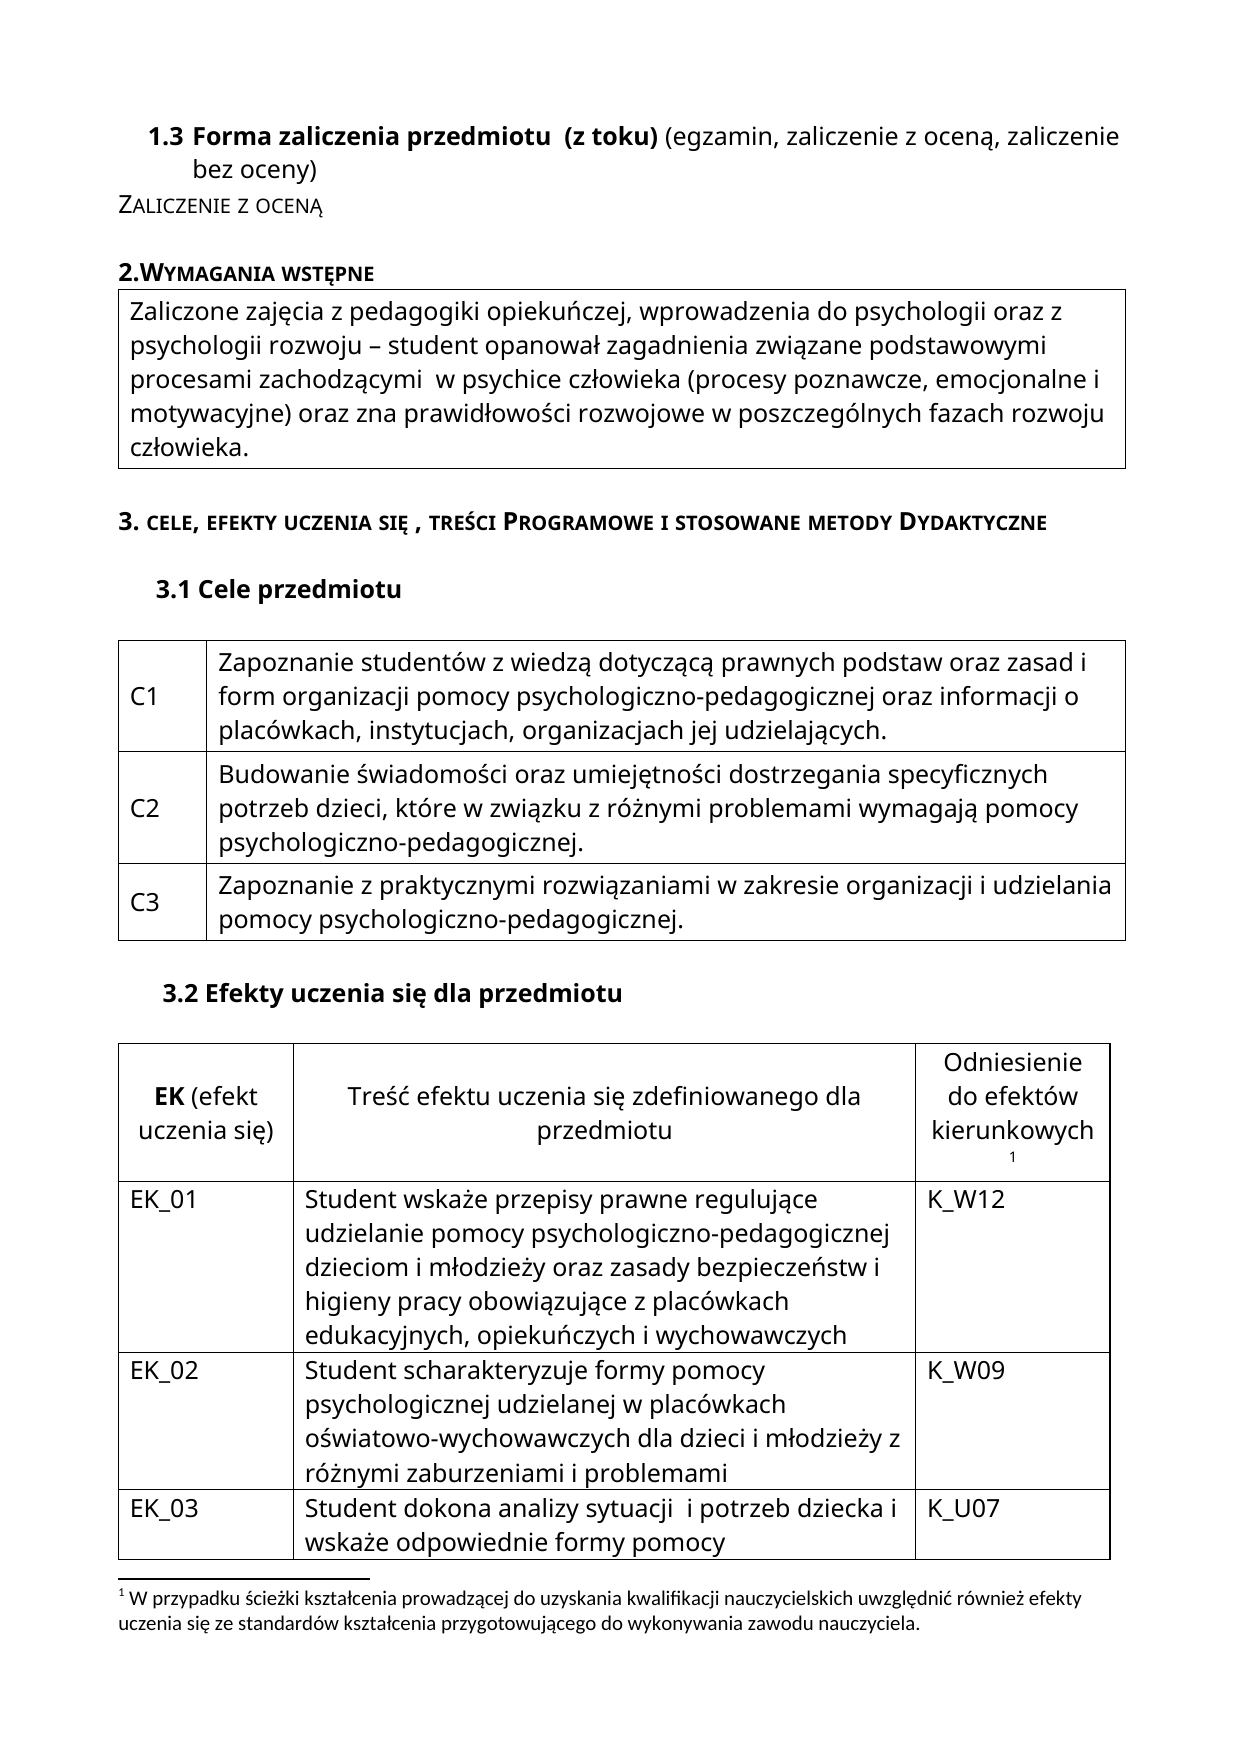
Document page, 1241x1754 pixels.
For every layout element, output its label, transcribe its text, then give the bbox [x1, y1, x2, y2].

table_cell Student dokona analizy sytuacji i potrzeb dziecka i wskaże odpowiednie formy pomocy [294, 1490, 915, 1558]
table_cell C2 [119, 752, 206, 863]
table_cell K_W12 [916, 1182, 1109, 1352]
text 3.2 Efekty uczenia się dla przedmiotu [162, 975, 1122, 1009]
table_header Odniesienie do efektów kierunkowych [916, 1044, 1109, 1181]
table_header EK (efekt uczenia się) [119, 1044, 293, 1181]
table_cell Zapoznanie z praktycznymi rozwiązaniami w zakresie organizacji i udzielania pomocy psychologiczno-pedagogicznej. [207, 864, 1125, 940]
table_cell EK_02 [119, 1353, 293, 1489]
text 1.3 Forma zaliczenia przedmiotu (z toku) (egzamin, zaliczenie z oceną, zaliczenie bez oceny) [148, 118, 1122, 186]
table_header C1 [119, 641, 206, 751]
table_cell EK_01 [119, 1182, 293, 1352]
text 2.Wymagania wstępne [118, 254, 1122, 288]
table_cell K_W09 [916, 1353, 1109, 1489]
table_cell EK_03 [119, 1490, 293, 1558]
table_header Zaliczone zajęcia z pedagogiki opiekuńczej, wprowadzenia do psychologii oraz z psychologii rozwoju – student opanował zagadnienia związane podstawowymi procesami zachodzącymi w psychice człowieka (procesy poznawcze, emocjonalne i motywacyjne) oraz zna prawidłowości rozwojowe w poszczególnych fazach rozwoju człowieka. [119, 290, 1125, 468]
text Zaliczenie z oceną [118, 186, 1122, 220]
table_cell Student wskaże przepisy prawne regulujące udzielanie pomocy psychologiczno-pedagogicznej dzieciom i młodzieży oraz zasady bezpieczeństw i higieny pracy obowiązujące z placówkach edukacyjnych, opiekuńczych i wychowawczych [294, 1182, 915, 1352]
table_cell Budowanie świadomości oraz umiejętności dostrzegania specyficznych potrzeb dzieci, które w związku z różnymi problemami wymagają pomocy psychologiczno-pedagogicznej. [207, 752, 1125, 863]
table_cell K_U07 [916, 1490, 1109, 1558]
table_header Treść efektu uczenia się zdefiniowanego dla przedmiotu [294, 1044, 915, 1181]
text 3.1 Cele przedmiotu [156, 571, 1122, 605]
table_cell C3 [119, 864, 206, 940]
table_header Zapoznanie studentów z wiedzą dotyczącą prawnych podstaw oraz zasad i form organizacji pomocy psychologiczno-pedagogicznej oraz informacji o placówkach, instytucjach, organizacjach jej udzielających. [207, 641, 1125, 751]
table_cell Student scharakteryzuje formy pomocy psychologicznej udzielanej w placówkach oświatowo-wychowawczych dla dzieci i młodzieży z różnymi zaburzeniami i problemami [294, 1353, 915, 1489]
text 3. cele, efekty uczenia się , treści Programowe i stosowane metody Dydaktyczne [118, 503, 1122, 537]
